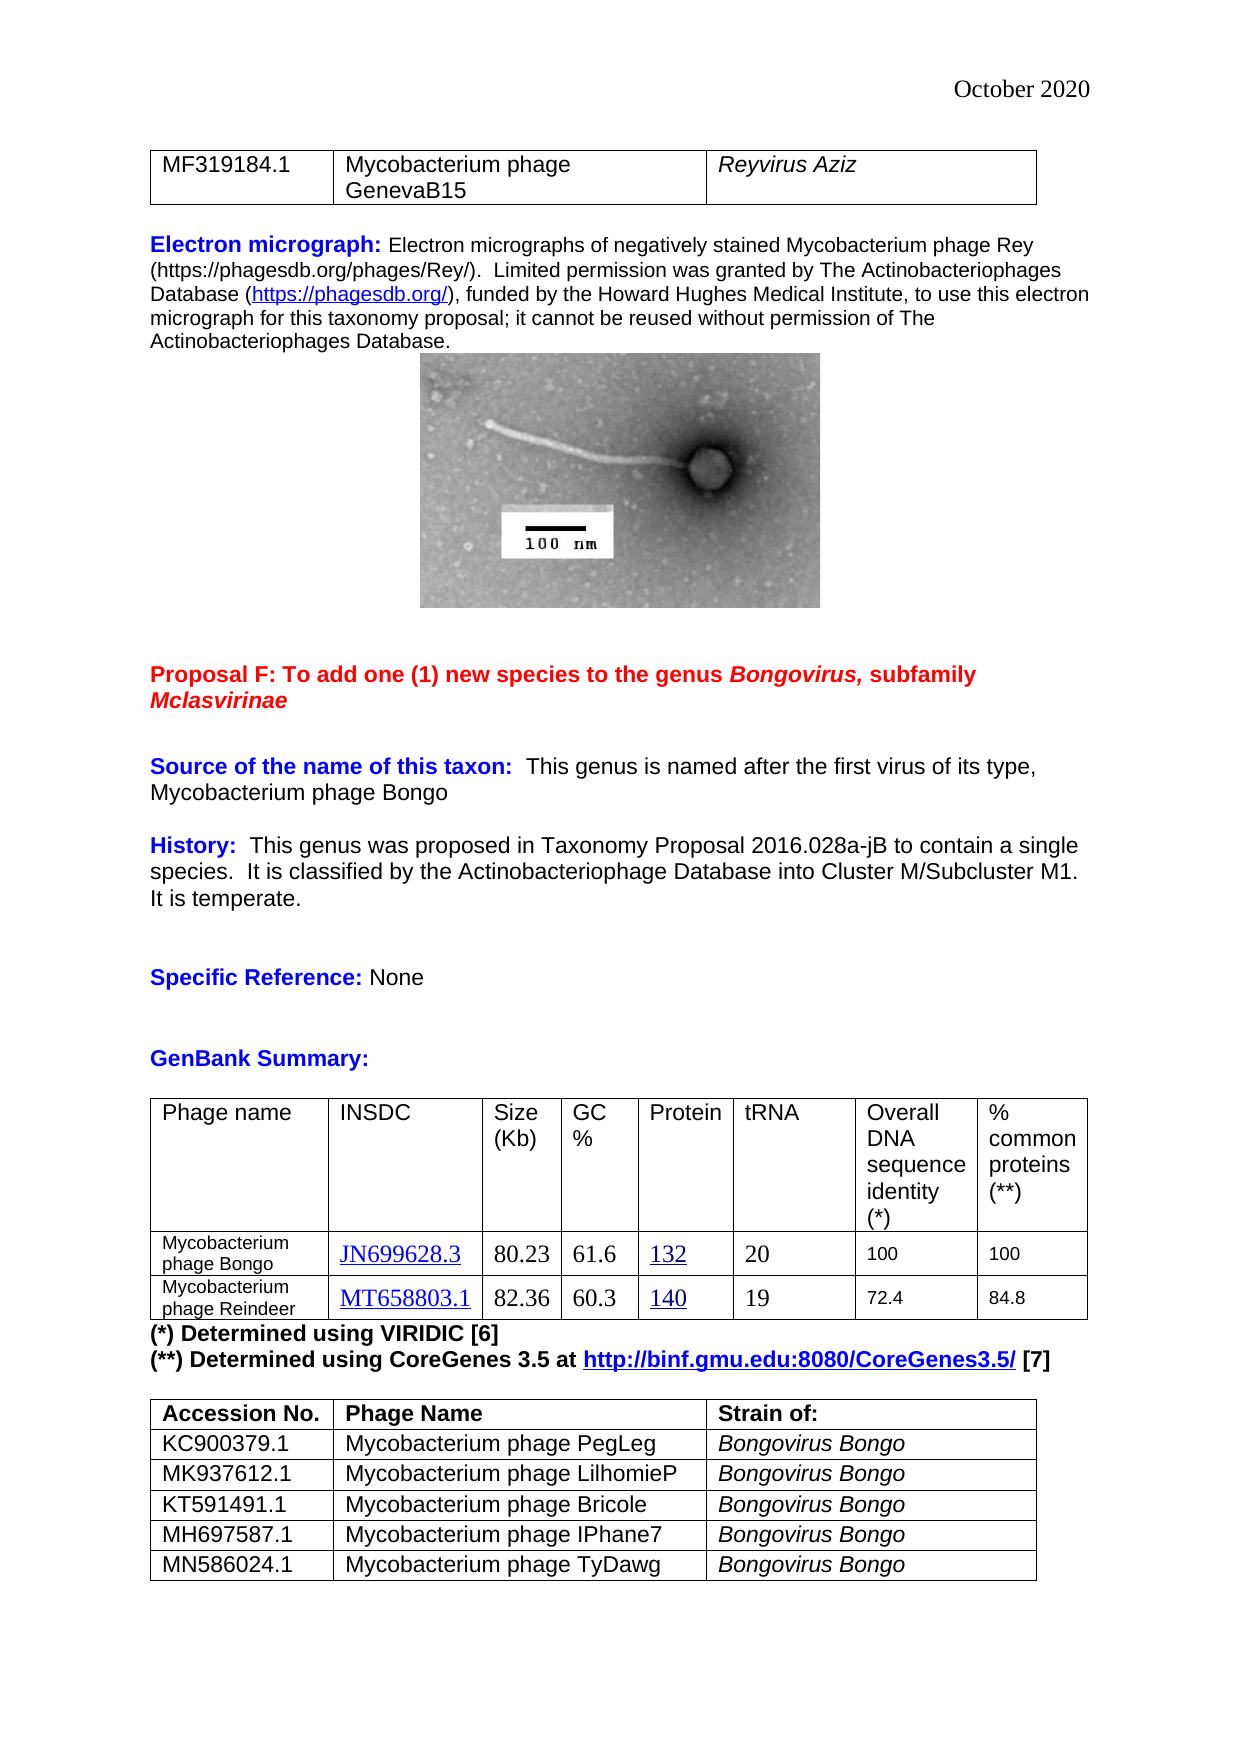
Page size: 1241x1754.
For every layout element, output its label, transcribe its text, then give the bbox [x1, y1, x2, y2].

table_cell 140 [639, 1276, 733, 1319]
table_header Overall DNA sequence identity (*) [856, 1099, 977, 1231]
table_cell MN586024.1 [151, 1551, 333, 1580]
picture [420, 353, 821, 608]
table_header Phage Name [334, 1400, 706, 1429]
table_cell 100 [978, 1232, 1087, 1275]
table_header Strain of: [707, 1400, 1036, 1429]
table_cell MK937612.1 [151, 1460, 333, 1489]
table_cell Bongovirus Bongo [707, 1521, 1036, 1550]
table_cell 19 [734, 1276, 855, 1319]
table_cell KT591491.1 [151, 1491, 333, 1520]
table_cell 80.23 [483, 1232, 561, 1275]
table_cell MF319184.1 [151, 151, 333, 204]
table_cell 132 [639, 1232, 733, 1275]
table_header tRNA [734, 1099, 855, 1231]
table_cell 61.6 [562, 1232, 638, 1275]
table_cell Bongovirus Bongo [707, 1460, 1036, 1489]
table_cell 100 [856, 1232, 977, 1275]
table_cell 82.36 [483, 1276, 561, 1319]
table_header % common proteins (**) [978, 1099, 1087, 1231]
table_cell KC900379.1 [151, 1430, 333, 1459]
text Source of the name of this taxon: This genus is named after the first virus of its type, Mycobacterium phage Bongo [150, 753, 1090, 805]
table_header GC% [562, 1099, 638, 1231]
table_cell Mycobacterium phage Bongo [151, 1232, 328, 1275]
table_cell MT658803.1 [329, 1276, 482, 1319]
table_cell Mycobacterium phage IPhane7 [334, 1521, 706, 1550]
table_cell 20 [734, 1232, 855, 1275]
table_cell Reyvirus Aziz [707, 151, 1036, 204]
table_header Protein [639, 1099, 733, 1231]
table_cell Mycobacterium phage LilhomieP [334, 1460, 706, 1489]
table_header INSDC [329, 1099, 482, 1231]
text (**) Determined using CoreGenes 3.5 at http://binf.gmu.edu:8080/CoreGenes3.5/ [7] [150, 1346, 1090, 1373]
text History: This genus was proposed in Taxonomy Proposal 2016.028a-jB to contain a single species. It is classified by the Actinobacteriophage Database into Cluster M/Subcluster M1. It is temperate. [150, 832, 1090, 911]
table_cell Bongovirus Bongo [707, 1491, 1036, 1520]
text Specific Reference: None [150, 963, 1090, 990]
table_cell JN699628.3 [329, 1232, 482, 1275]
table_cell Mycobacterium phage GenevaB15 [334, 151, 706, 204]
table_header Phage name [151, 1099, 328, 1231]
table_cell Mycobacterium phage Bricole [334, 1491, 706, 1520]
table_cell Bongovirus Bongo [707, 1430, 1036, 1459]
table_header Size (Kb) [483, 1099, 561, 1231]
table_cell MH697587.1 [151, 1521, 333, 1550]
table_cell 72.4 [856, 1276, 977, 1319]
table_cell 60.3 [562, 1276, 638, 1319]
table_cell Mycobacterium phage TyDawg [334, 1551, 706, 1580]
table_cell Mycobacterium phage Reindeer [151, 1276, 328, 1319]
table_cell Mycobacterium phage PegLeg [334, 1430, 706, 1459]
table_cell Bongovirus Bongo [707, 1551, 1036, 1580]
table_cell 84.8 [978, 1276, 1087, 1319]
text GenBank Summary: [150, 1045, 1090, 1071]
text Electron micrograph: Electron micrographs of negatively stained Mycobacterium phage Rey (https://phagesdb.org/phages/Rey/). Limited permission was granted by The Actinobacteriophages Database (https://phagesdb.org/), funded by the Howard Hughes Medical Institute, to use this electron micrograph for this taxonomy proposal; it cannot be reused without permission of The Actinobacteriophages Database. [150, 231, 1090, 353]
table_header Accession No. [151, 1400, 333, 1429]
text (*) Determined using VIRIDIC [6] [150, 1320, 1090, 1346]
text Proposal F: To add one (1) new species to the genus Bongovirus, subfamily Mclasvirinae [150, 661, 1090, 714]
